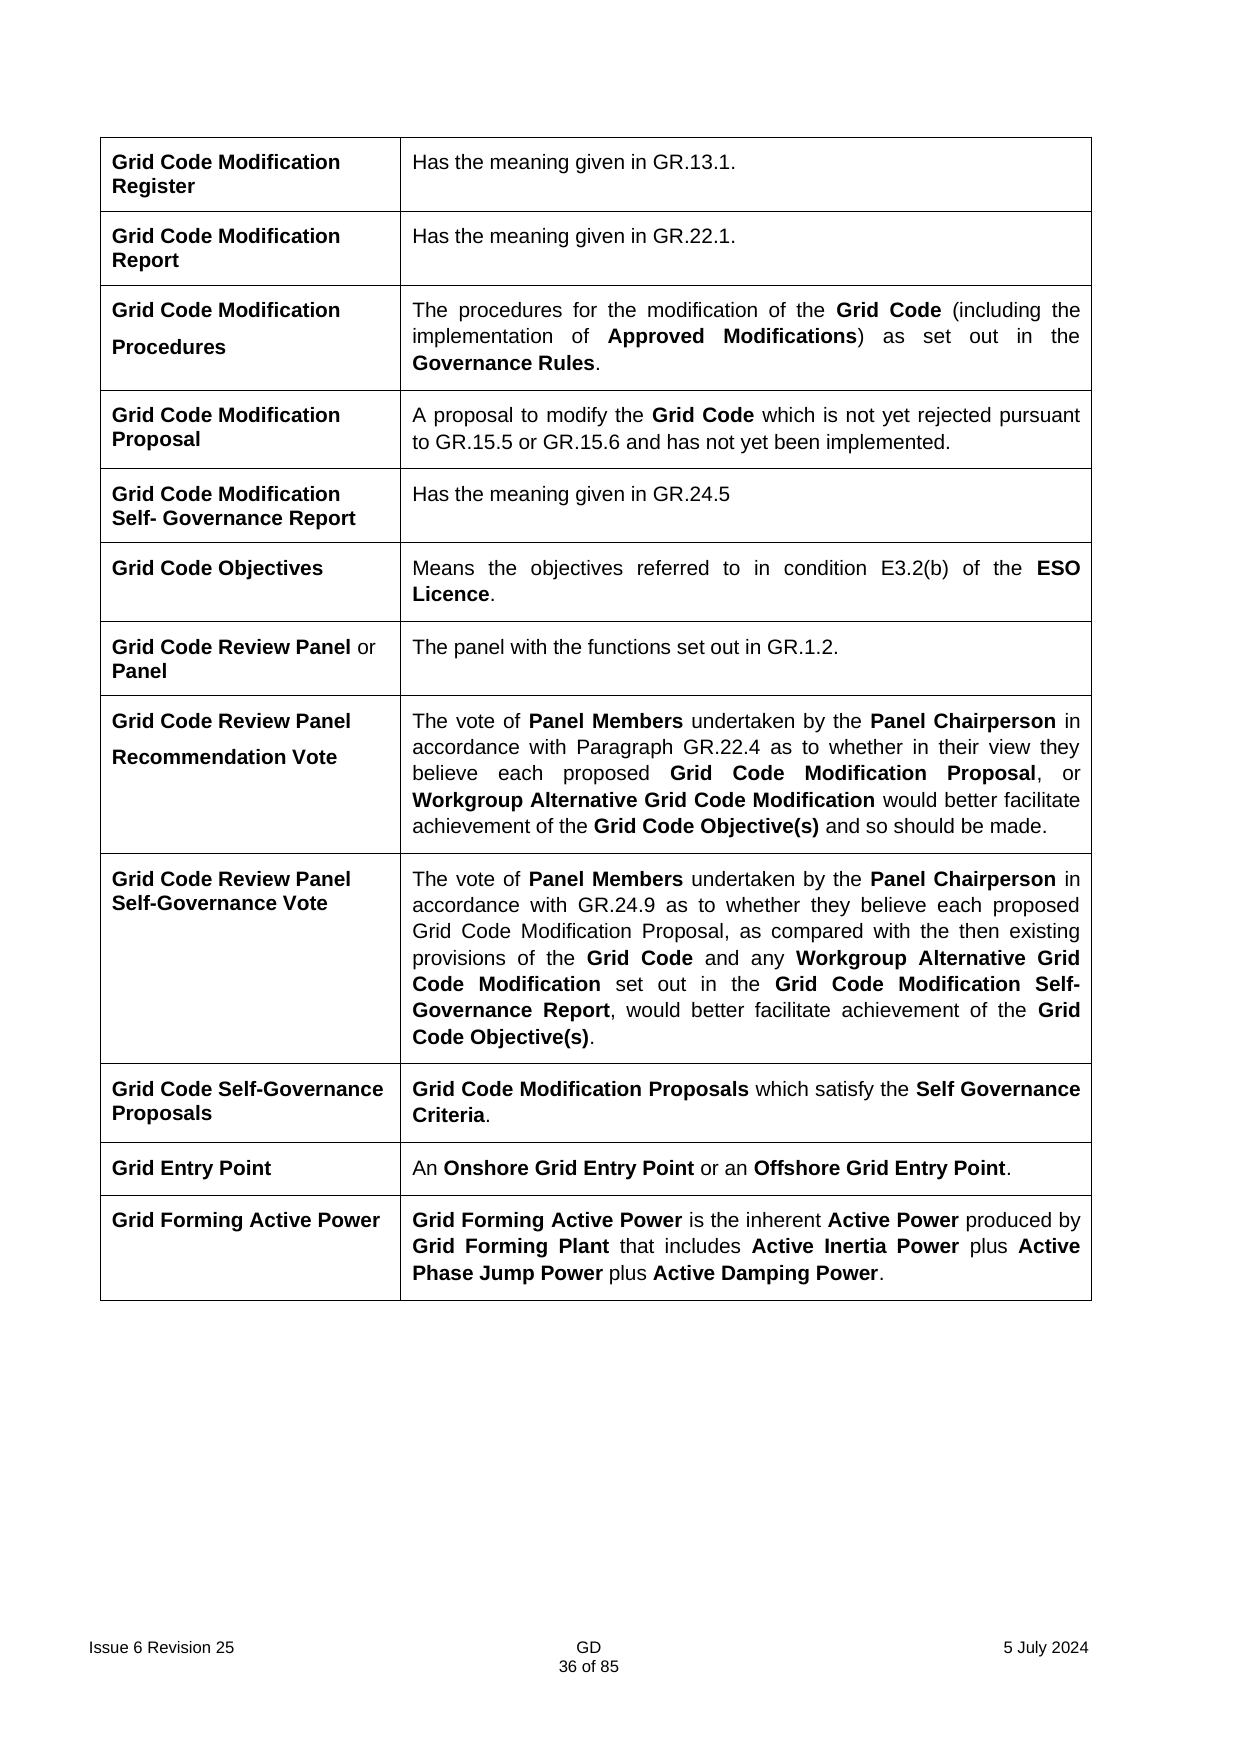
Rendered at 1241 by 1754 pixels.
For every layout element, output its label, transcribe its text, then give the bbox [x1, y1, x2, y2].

table_cell Has the meaning given in GR.22.1. [401, 212, 1091, 284]
table_cell Grid Code Review Panel Self-Governance Vote [101, 854, 400, 1063]
table_cell The vote of Panel Members undertaken by the Panel Chairperson in accordance with GR.24.9 as to whether they believe each proposed Grid Code Modification Proposal, as compared with the then existing provisions of the Grid Code and any Workgroup Alternative Grid Code Modification set out in the Grid Code Modification Self-Governance Report, would better facilitate achievement of the Grid Code Objective(s). [401, 854, 1091, 1063]
table_cell Grid Code Modification Self- Governance Report [101, 469, 400, 542]
table_cell A proposal to modify the Grid Code which is not yet rejected pursuant to GR.15.5 or GR.15.6 and has not yet been implemented. [401, 391, 1091, 468]
table_cell Grid Entry Point [101, 1143, 400, 1194]
table_cell Has the meaning given in GR.13.1. [401, 138, 1091, 211]
table_cell Grid Code Self-Governance Proposals [101, 1064, 400, 1142]
table_cell Grid Code Modification Proposals which satisfy the Self Governance Criteria. [401, 1064, 1091, 1142]
table_cell Means the objectives referred to in condition E3.2(b) of the ESO Licence. [401, 543, 1091, 621]
table_cell Grid Code Modification Procedures [101, 286, 400, 389]
table_cell The procedures for the modification of the Grid Code (including the implementation of Approved Modifications) as set out in the Governance Rules. [401, 286, 1091, 389]
table_cell Grid Code Modification Proposal [101, 391, 400, 468]
table_cell Grid Code Review Panel or Panel [101, 622, 400, 695]
table_cell The panel with the functions set out in GR.1.2. [401, 622, 1091, 695]
table_cell Grid Forming Active Power is the inherent Active Power produced by Grid Forming Plant that includes Active Inertia Power plus Active Phase Jump Power plus Active Damping Power. [401, 1196, 1091, 1299]
table_cell The vote of Panel Members undertaken by the Panel Chairperson in accordance with Paragraph GR.22.4 as to whether in their view they believe each proposed Grid Code Modification Proposal, or Workgroup Alternative Grid Code Modification would better facilitate achievement of the Grid Code Objective(s) and so should be made. [401, 696, 1091, 853]
table_cell Grid Code Review Panel Recommendation Vote [101, 696, 400, 853]
table_cell Grid Code Modification Register [101, 138, 400, 211]
table_cell Grid Code Objectives [101, 543, 400, 621]
table_cell Grid Code Modification Report [101, 212, 400, 284]
table_cell An Onshore Grid Entry Point or an Offshore Grid Entry Point. [401, 1143, 1091, 1194]
table_cell Grid Forming Active Power [101, 1196, 400, 1299]
table_cell Has the meaning given in GR.24.5 [401, 469, 1091, 542]
